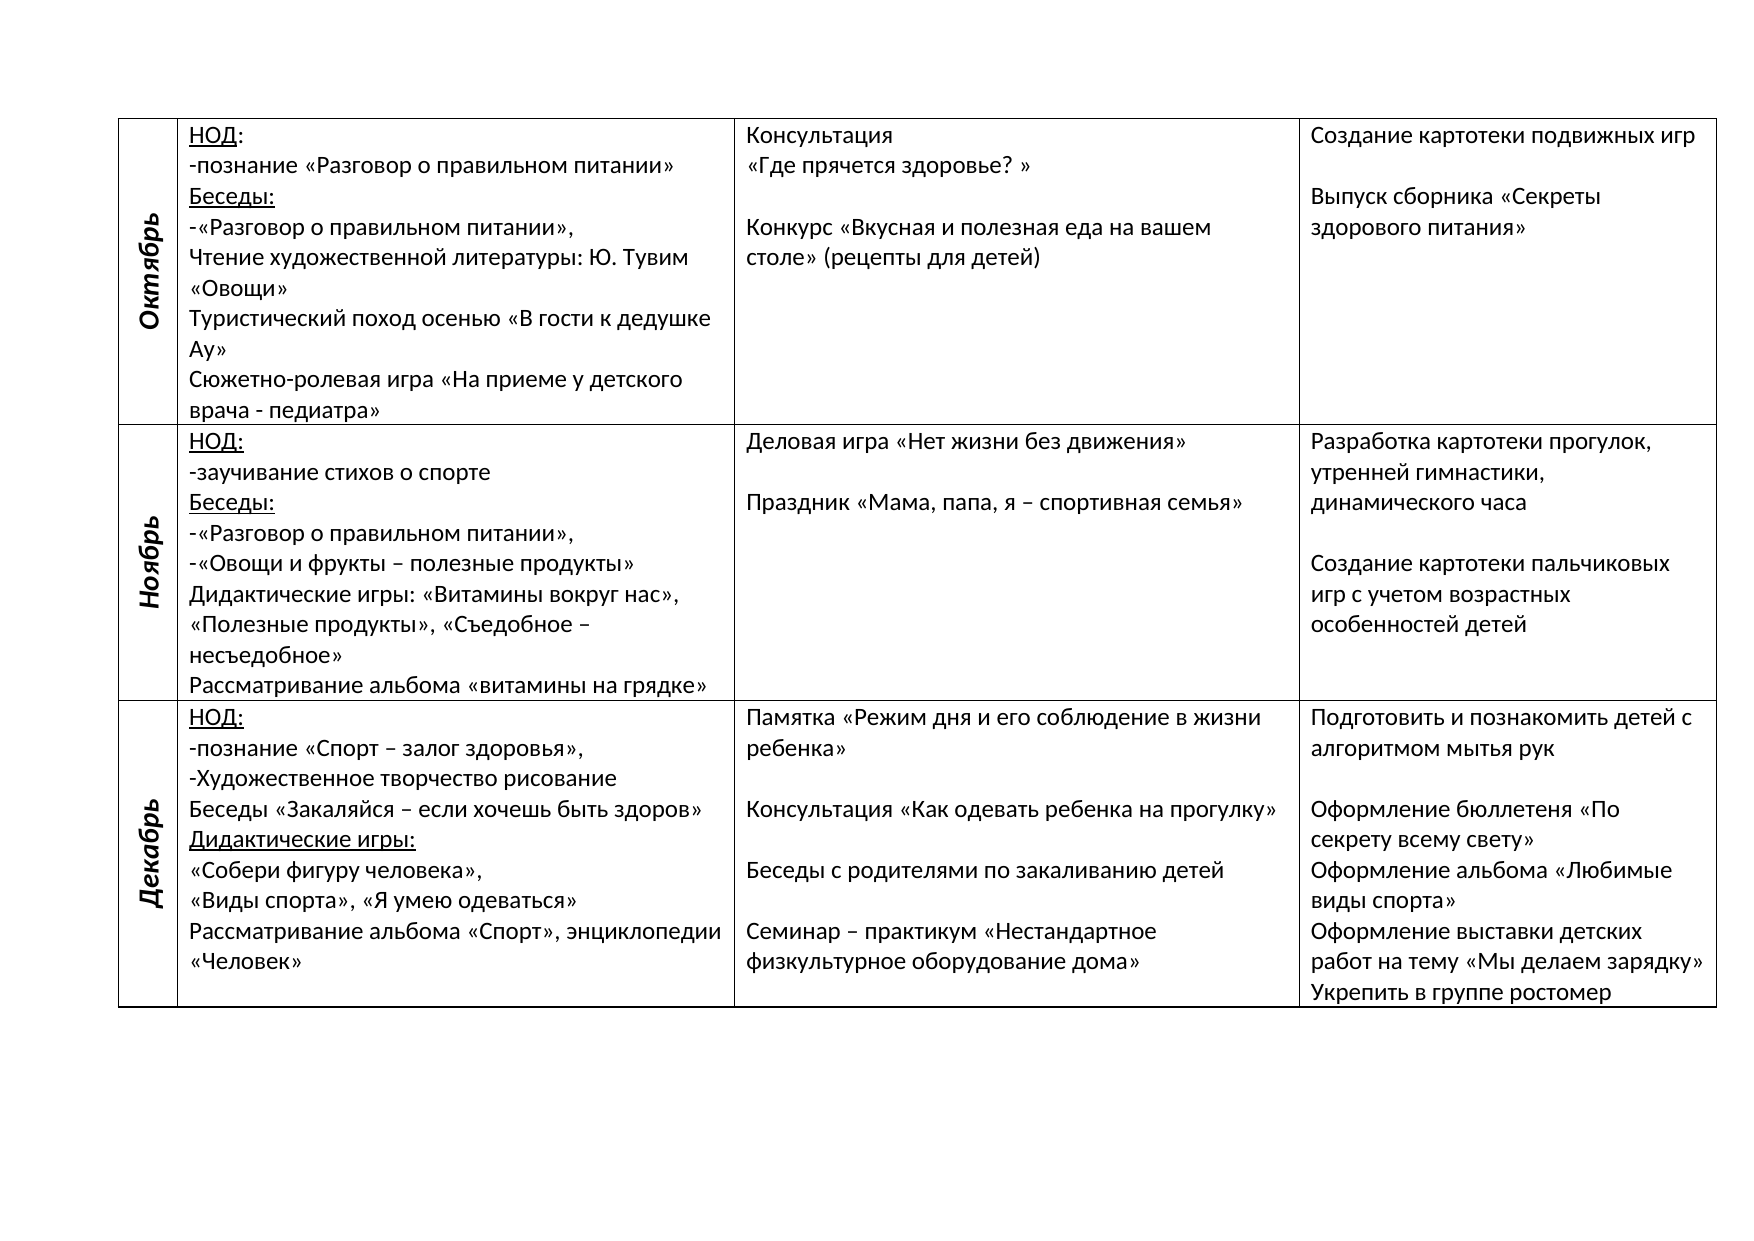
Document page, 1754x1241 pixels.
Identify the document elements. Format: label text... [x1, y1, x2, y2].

table_cell Октябрь [119, 119, 177, 424]
table_cell Декабрь [119, 701, 177, 1006]
table_cell Разработка картотеки прогулок, утренней гимнастики, динамического часа Создание картотеки пальчиковых игр с учетом возрастных особенностей детей [1300, 425, 1716, 700]
table_cell Консультация «Где прячется здоровье? » Конкурс «Вкусная и полезная еда на вашем столе» (рецепты для детей) [735, 119, 1299, 424]
table_cell НОД: -познание «Спорт – залог здоровья», -Художественное творчество рисование Беседы «Закаляйся – если хочешь быть здоров» Дидактические игры: «Собери фигуру человека», «Виды спорта», «Я умею одеваться» Рассматривание альбома «Спорт», энциклопедии «Человек» [178, 701, 734, 1006]
table_cell Ноябрь [119, 425, 177, 700]
table_cell Подготовить и познакомить детей с алгоритмом мытья рук Оформление бюллетеня «По секрету всему свету» Оформление альбома «Любимые виды спорта» Оформление выставки детских работ на тему «Мы делаем зарядку» Укрепить в группе ростомер [1300, 701, 1716, 1006]
table_cell Деловая игра «Нет жизни без движения» Праздник «Мама, папа, я – спортивная семья» [735, 425, 1299, 700]
table_cell НОД: -познание «Разговор о правильном питании» Беседы: -«Разговор о правильном питании», Чтение художественной литературы: Ю. Тувим «Овощи» Туристический поход осенью «В гости к дедушке Ау» Сюжетно-ролевая игра «На приеме у детского врача - педиатра» [178, 119, 734, 424]
table_cell НОД: -заучивание стихов о спорте Беседы: -«Разговор о правильном питании», -«Овощи и фрукты – полезные продукты» Дидактические игры: «Витамины вокруг нас», «Полезные продукты», «Съедобное – несъедобное» Рассматривание альбома «витамины на грядке» [178, 425, 734, 700]
table_cell Памятка «Режим дня и его соблюдение в жизни ребенка» Консультация «Как одевать ребенка на прогулку» Беседы с родителями по закаливанию детей Семинар – практикум «Нестандартное физкультурное оборудование дома» [735, 701, 1299, 1006]
table_cell Создание картотеки подвижных игр Выпуск сборника «Секреты здорового питания» [1300, 119, 1716, 424]
